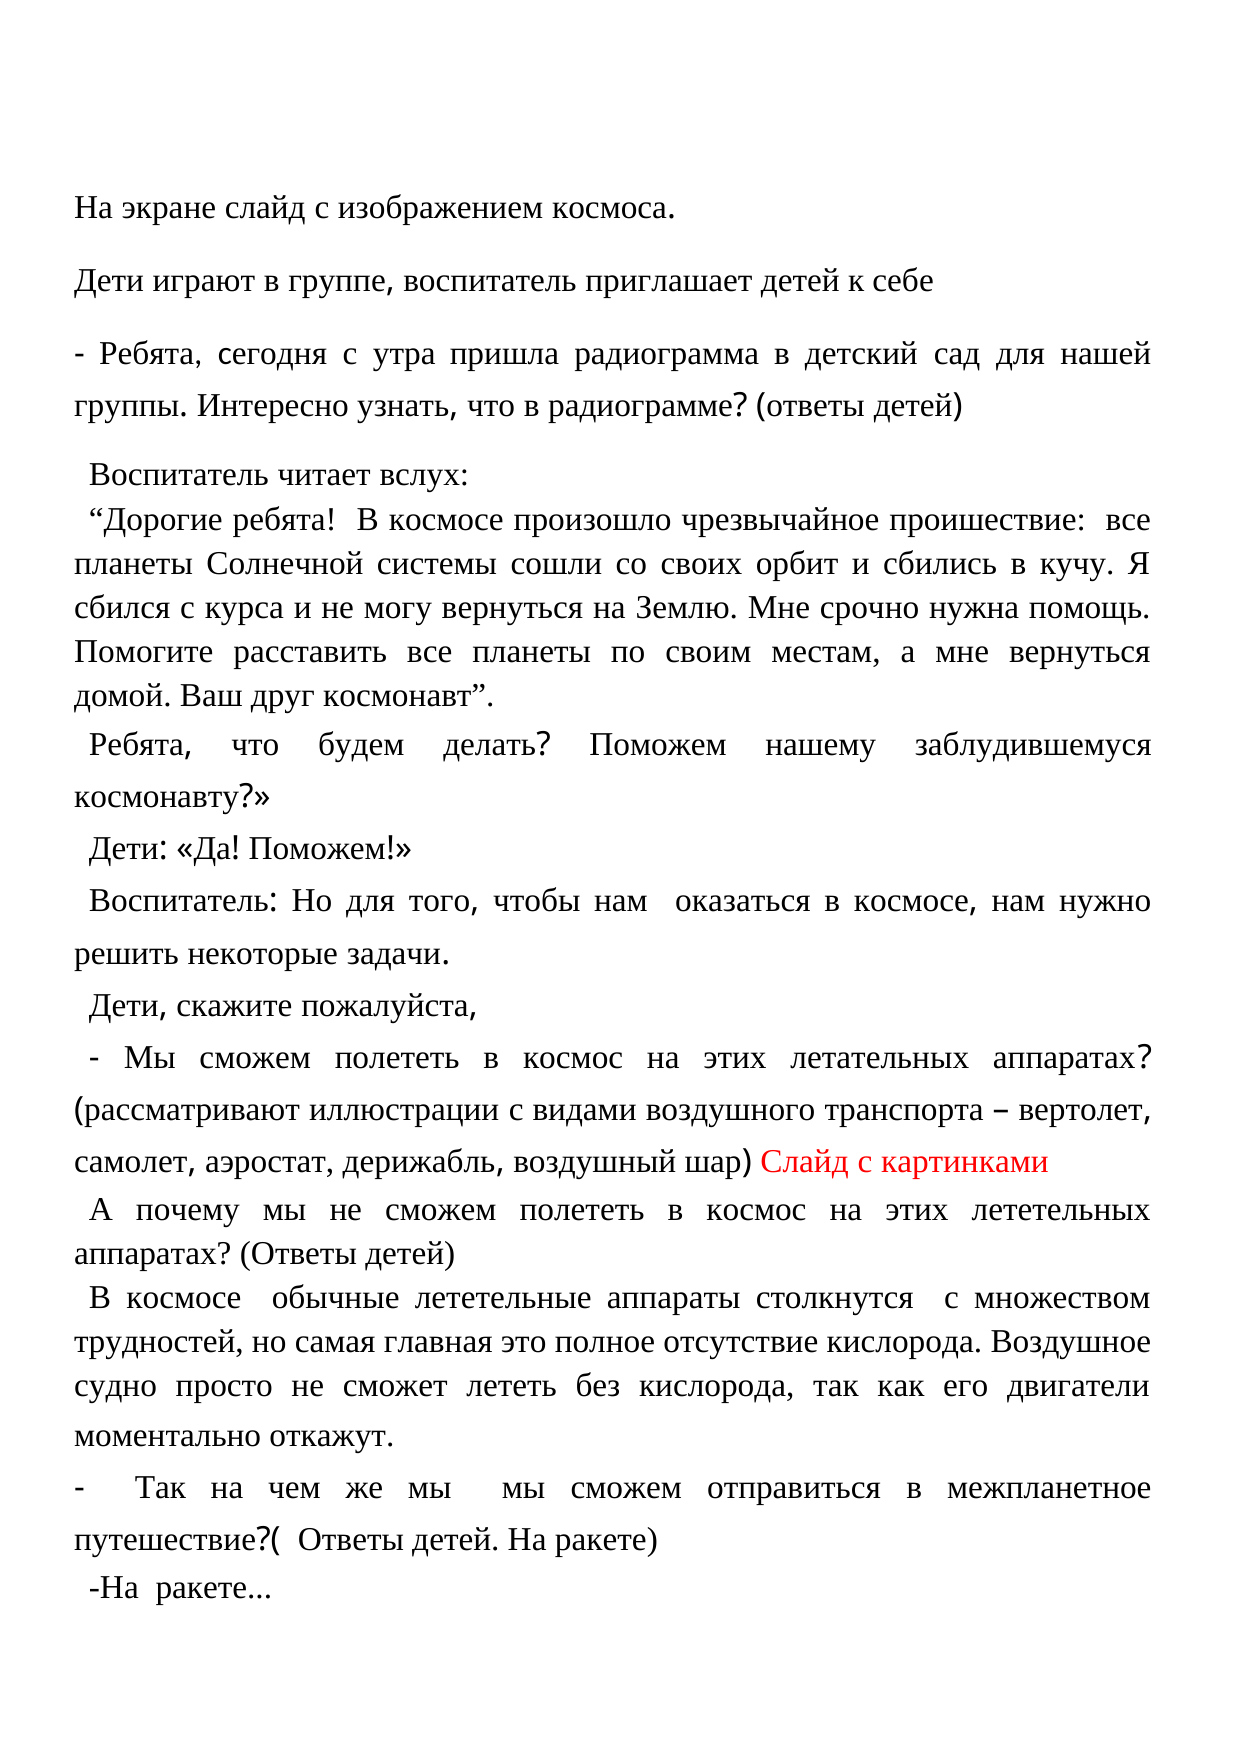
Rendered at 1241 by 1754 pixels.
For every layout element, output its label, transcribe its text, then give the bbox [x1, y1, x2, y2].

text “Дорогие ребята! В космосе произошло чрезвычайное проишествие: все планеты Солнечной системы сошли со своих орбит и сбились в кучу. Я сбился с курса и не могу вернуться на Землю. Мне срочно нужна помощь. Помогите расставить все планеты по своим местам, а мне вернуться домой. Ваш друг космонавт”. [74, 499, 1152, 714]
text -На ракете... [74, 1567, 1152, 1606]
text На экране слайд с изображением космоса. [74, 183, 1152, 228]
text - Ребята, сегодня с утра пришла радиограмма в детский сад для нашей группы. Интересно узнать, что в радиограмме? (ответы детей) [74, 329, 1152, 427]
text Воспитатель читает вслух: [74, 454, 1152, 493]
text Дети: «Да! Поможем!» [74, 824, 1152, 869]
text - Мы сможем полететь в космос на этих летательных аппаратах? (рассматривают иллюстрации с видами воздушного транспорта – вертолет, самолет, аэростат, дерижабль, воздушный шар) Слайд с картинками [74, 1033, 1152, 1183]
text Дети играют в группе, воспитатель приглашает детей к себе [74, 256, 1152, 301]
text А почему мы не сможем полететь в космос на этих лететельных аппаратах? (Ответы детей) [74, 1189, 1152, 1272]
text Воспитатель: Но для того, чтобы нам оказаться в космосе, нам нужно решить некоторые задачи. [74, 876, 1152, 974]
text Ребята, что будем делать? Поможем нашему заблудившемуся космонавту?» [74, 720, 1152, 817]
text - Так на чем же мы мы сможем отправиться в межпланетное путешествие?( Ответы детей. На ракете) [74, 1463, 1152, 1561]
text Дети, скажите пожалуйста, [74, 981, 1152, 1026]
text В космосе обычные лететельные аппараты столкнутся с множеством трудностей, но самая главная это полное отсутствие кислорода. Воздушное судно просто не сможет лететь без кислорода, так как его двигатели моментально откажут. [74, 1277, 1152, 1456]
